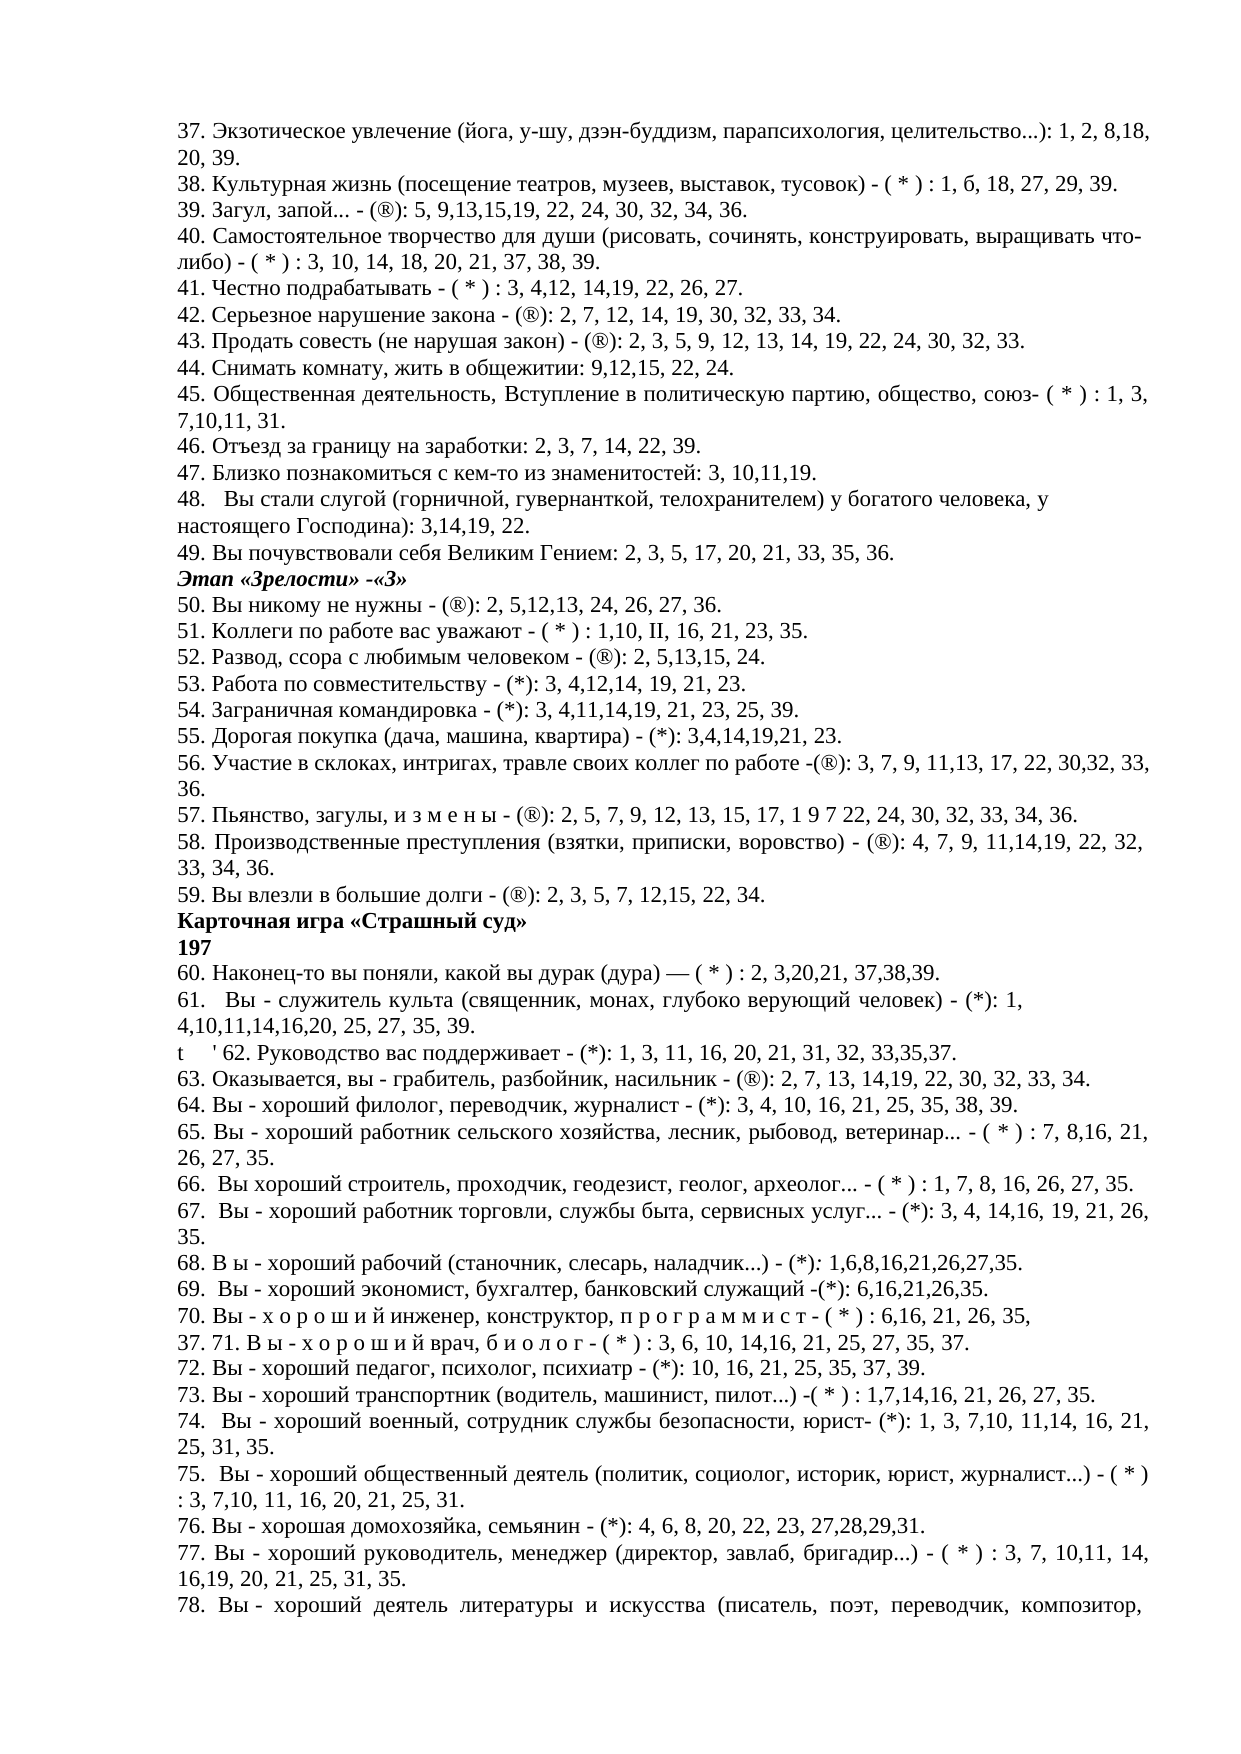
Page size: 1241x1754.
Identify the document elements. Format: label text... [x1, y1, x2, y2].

list Вы - х о р о ш и й инженер, конструктор, п р о г р а м м и с т - ( * ) : 6,16, 21, 26, 35, 37. 71. В ы - х о р о ш и й врач, б и о л о г - ( * ) : 3, 6, 10, 14,16, 21, 25, 27, 35, 37. [177, 1302, 1063, 1355]
list Экзотическое увлечение (йога, у-шу, дзэн-буддизм, парапсихология, целительство...): 1, 2, 8,18, 20, 39. [177, 117, 1152, 170]
subtitle Этап «Зрелости» -«3» [177, 565, 1240, 591]
list Дорогая покупка (дача, машина, квартира) - (*): 3,4,14,19,21, 23. [177, 723, 1240, 749]
list Коллеги по работе вас уважают - ( * ) : 1,10, II, 16, 21, 23, 35. [177, 617, 1240, 644]
text 43. Продать совесть (не нарушая закон) - (®): 2, 3, 5, 9, 12, 13, 14, 19, 22, 24, 30, 32, 33. [177, 328, 1240, 354]
list Вы - хороший транспортник (водитель, машинист, пилот...) -( * ) : 1,7,14,16, 21, 26, 27, 35. [177, 1381, 1240, 1408]
list Вы - хороший деятель литературы и искусства (писатель, поэт, переводчик, композитор, [177, 1592, 1240, 1618]
list Вы - хороший общественный деятель (политик, социолог, историк, юрист, журналист...) - ( * ) [177, 1459, 1240, 1486]
list Работа по совместительству - (*): 3, 4,12,14, 19, 21, 23. [177, 670, 1240, 696]
list В ы - хороший рабочий (станочник, слесарь, наладчик...) - (*): 1,6,8,16,21,26,27,35. [177, 1250, 1240, 1276]
list Участие в склоках, интригах, травле своих коллег по работе -(®): 3, 7, 9, 11,13, 17, 22, 30,32, 33, 36. [177, 749, 1152, 802]
list Вы хороший строитель, проходчик, геодезист, геолог, археолог... - ( * ) : 1, 7, 8, 16, 26, 27, 35. [177, 1171, 1240, 1197]
text 59. Вы влезли в большие долги - (®): 2, 3, 5, 7, 12,15, 22, 34. [177, 881, 1240, 907]
list Отъезд за границу на заработки: 2, 3, 7, 14, 22, 39. [177, 433, 1240, 459]
list Наконец-то вы поняли, какой вы дурак (дура) — ( * ) : 2, 3,20,21, 37,38,39. [177, 960, 1240, 986]
text 41. Честно подрабатывать - ( * ) : 3, 4,12, 14,19, 22, 26, 27. [177, 275, 1240, 301]
list Вы - хороший работник торговли, службы быта, сервисных услуг... - (*): 3, 4, 14,16, 19, 21, 26, 35. [177, 1197, 1152, 1249]
text 50. Вы никому не нужны - (®): 2, 5,12,13, 24, 26, 27, 36. [177, 591, 1240, 617]
text t ' 62. Руководство вас поддерживает - (*): 1, 3, 11, 16, 20, 21, 31, 32, 33,35,37. [177, 1039, 1240, 1065]
text 76. Вы - хорошая домохозяйка, семьянин - (*): 4, 6, 8, 20, 22, 23, 27,28,29,31. [177, 1513, 1240, 1539]
list Культурная жизнь (посещение театров, музеев, выставок, тусовок) - ( * ) : 1, б, 18, 27, 29, 39. 39. Загул, запой... - (®): 5, 9,13,15,19, 22, 24, 30, 32, 34, 36. [177, 170, 1120, 222]
list Вы - хороший педагог, психолог, психиатр - (*): 10, 16, 21, 25, 35, 37, 39. [177, 1355, 1240, 1381]
list Вы - хороший руководитель, менеджер (директор, завлаб, бригадир...) - ( * ) : 3, 7, 10,11, 14, 16,19, 20, 21, 25, 31, 35. [177, 1539, 1152, 1591]
text 42. Серьезное нарушение закона - (®): 2, 7, 12, 14, 19, 30, 32, 33, 34. [177, 301, 1240, 327]
text 57. Пьянство, загулы, и з м е н ы - (®): 2, 5, 7, 9, 12, 13, 15, 17, 1 9 7 22, 24, 30, 32, 33, 34, 36. [177, 802, 1240, 828]
list Вы почувствовали себя Великим Гением: 2, 3, 5, 17, 20, 21, 33, 35, 36. [177, 538, 1240, 565]
text 40. Самостоятельное творчество для души (рисовать, сочинять, конструировать, выращивать что- либо) - ( * ) : 3, 10, 14, 18, 20, 21, 37, 38, 39. [177, 222, 1153, 275]
list Снимать комнату, жить в общежитии: 9,12,15, 22, 24. [177, 354, 1240, 380]
list Вы стали слугой (горничной, гувернанткой, телохранителем) у богатого человека, у настоящего Господина): 3,14,19, 22. [177, 486, 1152, 538]
text : 3, 7,10, 11, 16, 20, 21, 25, 31. [177, 1486, 1240, 1512]
list Вы - хороший работник сельского хозяйства, лесник, рыбовод, ветеринар... - ( * ) : 7, 8,16, 21, 26, 27, 35. [177, 1118, 1152, 1171]
list Развод, ссора с любимым человеком - (®): 2, 5,13,15, 24. [177, 644, 1240, 670]
text 54. Заграничная командировка - (*): 3, 4,11,14,19, 21, 23, 25, 39. [177, 696, 1240, 723]
list Вы - хороший экономист, бухгалтер, банковский служащий -(*): 6,16,21,26,35. [177, 1276, 1240, 1302]
list Оказывается, вы - грабитель, разбойник, насильник - (®): 2, 7, 13, 14,19, 22, 30, 32, 33, 34. [177, 1065, 1240, 1091]
list Вы - хороший филолог, переводчик, журналист - (*): 3, 4, 10, 16, 21, 25, 35, 38, 39. [177, 1091, 1240, 1118]
subtitle Карточная игра «Страшный суд» 197 [177, 907, 530, 960]
list Вы - служитель культа (священник, монах, глубоко верующий человек) - (*): 1, 4,10,11,14,16,20, 25, 27, 35, 39. [177, 986, 1152, 1039]
text 58. Производственные преступления (взятки, приписки, воровство) - (®): 4, 7, 9, 11,14,19, 22, 32, 33, 34, 36. [177, 828, 1153, 881]
list Вы - хороший военный, сотрудник службы безопасности, юрист- (*): 1, 3, 7,10, 11,14, 16, 21, 25, 31, 35. [177, 1408, 1152, 1459]
list Близко познакомиться с кем-то из знаменитостей: 3, 10,11,19. [177, 459, 1240, 485]
list Общественная деятельность, Вступление в политическую партию, общество, союз- ( * ) : 1, 3, 7,10,11, 31. [177, 380, 1152, 433]
